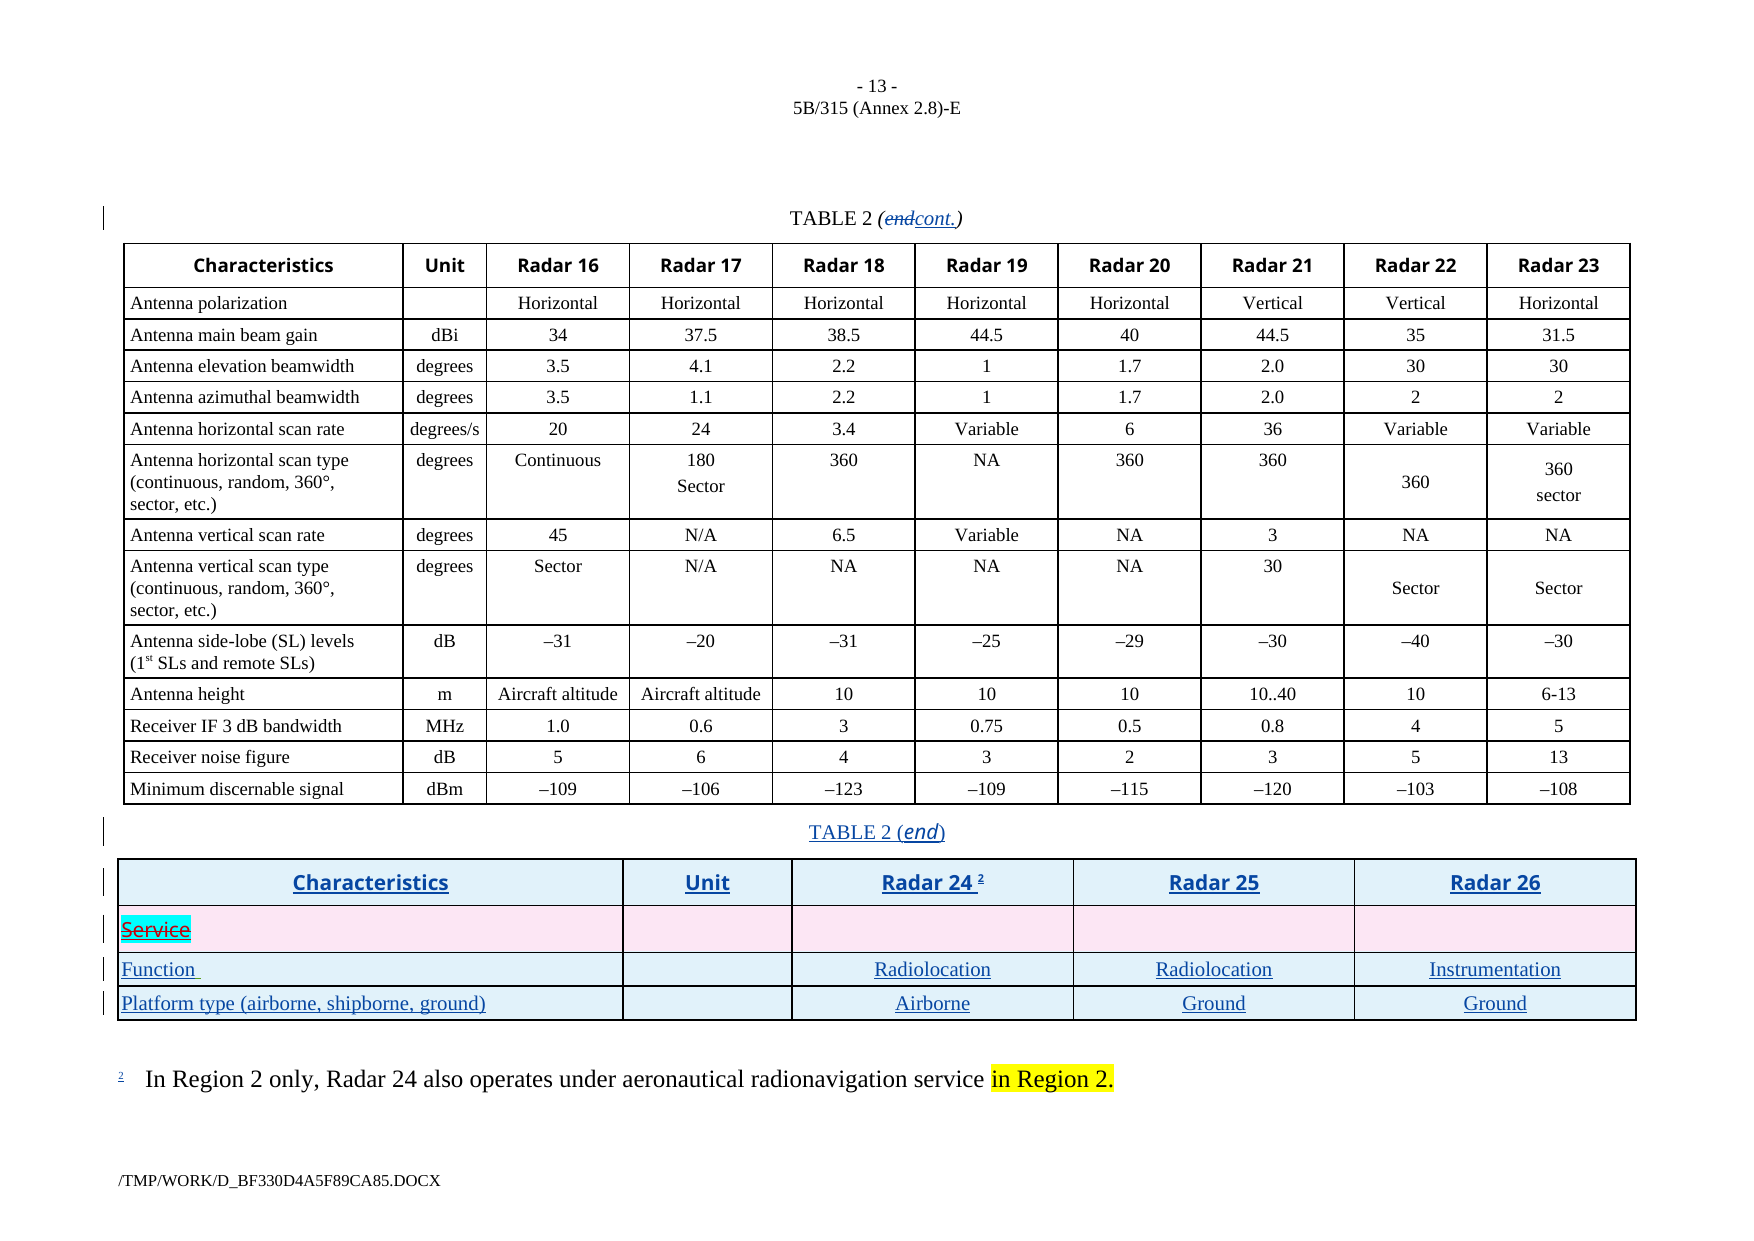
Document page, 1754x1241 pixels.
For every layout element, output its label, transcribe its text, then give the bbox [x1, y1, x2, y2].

table_cell Antenna polarization [125, 288, 402, 318]
table_cell 10 [773, 679, 914, 709]
table_cell 4 [773, 742, 914, 772]
table_cell 1.0 [487, 710, 629, 740]
table_cell Horizontal [487, 288, 629, 318]
table_cell 5 [487, 742, 629, 772]
table_cell m [404, 679, 486, 709]
table_cell 10 [916, 679, 1057, 709]
table_cell –30 [1202, 626, 1343, 677]
table_cell 3.4 [773, 414, 914, 444]
table_header Radar 18 [773, 244, 914, 286]
table_cell 0.8 [1202, 710, 1343, 740]
table_cell 38.5 [773, 320, 914, 349]
table_cell Aircraft altitude [487, 679, 629, 709]
table_cell Variable [916, 520, 1057, 550]
table_cell Antenna main beam gain [125, 320, 402, 349]
table_cell 1.7 [1059, 382, 1200, 412]
table_cell Antenna elevation beamwidth [125, 351, 402, 381]
table_cell 0.6 [630, 710, 772, 740]
table_cell degrees [404, 382, 486, 412]
table_cell 30 [1202, 551, 1343, 624]
table_header Radar 21 [1202, 244, 1343, 286]
table_cell degrees/s [404, 414, 486, 444]
table_cell –108 [1488, 773, 1629, 803]
table_cell 34 [487, 320, 629, 349]
text TABLE 2 () [118, 206, 1636, 230]
table_cell Vertical [1202, 288, 1343, 318]
table_cell 2 [1345, 382, 1486, 412]
table_cell NA [1059, 520, 1200, 550]
table_cell Horizontal [630, 288, 772, 318]
table_cell 6 [1059, 414, 1200, 444]
table_cell NA [1488, 520, 1629, 550]
table_cell 3.5 [487, 351, 629, 381]
table_cell 5 [1345, 742, 1486, 772]
table_cell –31 [487, 626, 629, 677]
table_cell 10 [1345, 679, 1486, 709]
table_header Radar 16 [487, 244, 629, 286]
table_cell –25 [916, 626, 1057, 677]
table_cell 3.5 [487, 382, 629, 412]
table_cell Antenna height [125, 679, 402, 709]
table_cell 1 [916, 382, 1057, 412]
table_cell 44.5 [916, 320, 1057, 349]
table_cell 30 [1345, 351, 1486, 381]
table_cell 3 [773, 710, 914, 740]
table_cell 1.7 [1059, 351, 1200, 381]
table_cell –103 [1345, 773, 1486, 803]
table_cell Horizontal [1059, 288, 1200, 318]
table_cell 360 [1059, 445, 1200, 518]
table_cell N/A [630, 551, 772, 624]
table_cell –109 [916, 773, 1057, 803]
table_cell 37.5 [630, 320, 772, 349]
table_cell Receiver IF 3 dB bandwidth [125, 710, 402, 740]
table_cell 4.1 [630, 351, 772, 381]
table_cell NA [773, 551, 914, 624]
table_header Radar 19 [916, 244, 1057, 286]
table_cell Variable [1488, 414, 1629, 444]
table_cell Vertical [1345, 288, 1486, 318]
table_cell 3 [1202, 520, 1343, 550]
table_cell dB [404, 742, 486, 772]
table_header Radar 23 [1488, 244, 1629, 286]
table_cell 1.1 [630, 382, 772, 412]
table_cell –109 [487, 773, 629, 803]
table_header Radar 22 [1345, 244, 1486, 286]
table_cell 31.5 [1488, 320, 1629, 349]
table_cell –106 [630, 773, 772, 803]
table_header Radar 20 [1059, 244, 1200, 286]
table_cell NA [916, 551, 1057, 624]
table_cell 360 [773, 445, 914, 518]
table_cell Sector [1345, 551, 1486, 624]
table_header Characteristics [125, 244, 402, 286]
table_cell –20 [630, 626, 772, 677]
table_cell –120 [1202, 773, 1343, 803]
table_cell degrees [404, 351, 486, 381]
table_cell 45 [487, 520, 629, 550]
table_cell 10 [1059, 679, 1200, 709]
table_cell [404, 288, 486, 318]
table_cell 36 [1202, 414, 1343, 444]
table_cell 2.2 [773, 382, 914, 412]
table_cell Sector [1488, 551, 1629, 624]
table_cell 3 [1202, 742, 1343, 772]
table_cell 10..40 [1202, 679, 1343, 709]
table_cell 40 [1059, 320, 1200, 349]
table_cell dBm [404, 773, 486, 803]
table_header Unit [404, 244, 486, 286]
table_cell Horizontal [1488, 288, 1629, 318]
table_cell 24 [630, 414, 772, 444]
table_cell 360 [1345, 445, 1486, 518]
table_cell N/A [630, 520, 772, 550]
table_cell 44.5 [1202, 320, 1343, 349]
table_cell Sector [487, 551, 629, 624]
table_cell degrees [404, 520, 486, 550]
table_cell degrees [404, 551, 486, 624]
table_cell Continuous [487, 445, 629, 518]
table_cell Horizontal [773, 288, 914, 318]
table_cell 6 [630, 742, 772, 772]
table_cell 180 Sector [630, 445, 772, 518]
table_cell 6-13 [1488, 679, 1629, 709]
table_cell 360 sector [1488, 445, 1629, 518]
table_cell 2.0 [1202, 382, 1343, 412]
table_cell NA [1345, 520, 1486, 550]
table_cell degrees [404, 445, 486, 518]
table_cell 360 [1202, 445, 1343, 518]
table_cell Antenna horizontal scan type (continuous, random, 360°, sector, etc.) [125, 445, 402, 518]
table_cell 4 [1345, 710, 1486, 740]
table_cell Horizontal [916, 288, 1057, 318]
table_cell 3 [916, 742, 1057, 772]
table_cell 35 [1345, 320, 1486, 349]
table_cell 5 [1488, 710, 1629, 740]
table_cell MHz [404, 710, 486, 740]
table_cell 0.5 [1059, 710, 1200, 740]
table_cell 2 [1488, 382, 1629, 412]
table_cell –123 [773, 773, 914, 803]
table_cell 30 [1488, 351, 1629, 381]
table_cell dB [404, 626, 486, 677]
table_cell Antenna azimuthal beamwidth [125, 382, 402, 412]
table_cell Variable [1345, 414, 1486, 444]
table_cell 2.0 [1202, 351, 1343, 381]
table_cell 2.2 [773, 351, 914, 381]
table_cell 13 [1488, 742, 1629, 772]
table_cell NA [916, 445, 1057, 518]
table_cell Antenna vertical scan rate [125, 520, 402, 550]
table_cell dBi [404, 320, 486, 349]
table_cell –115 [1059, 773, 1200, 803]
table_cell Variable [916, 414, 1057, 444]
table_cell Receiver noise figure [125, 742, 402, 772]
table_cell Antenna horizontal scan rate [125, 414, 402, 444]
table_cell Aircraft altitude [630, 679, 772, 709]
table_cell 0.75 [916, 710, 1057, 740]
table_cell Antenna vertical scan type (continuous, random, 360°, sector, etc.) [125, 551, 402, 624]
table_cell 1 [916, 351, 1057, 381]
table_cell Antenna side-lobe (SL) levels (1st SLs and remote SLs) [125, 626, 402, 677]
table_cell 2 [1059, 742, 1200, 772]
table_cell –31 [773, 626, 914, 677]
table_cell Minimum discernable signal [125, 773, 402, 803]
table_header Radar 17 [630, 244, 772, 286]
table_cell 6.5 [773, 520, 914, 550]
table_cell –40 [1345, 626, 1486, 677]
table_cell NA [1059, 551, 1200, 624]
table_cell –29 [1059, 626, 1200, 677]
table_cell –30 [1488, 626, 1629, 677]
table_cell 20 [487, 414, 629, 444]
